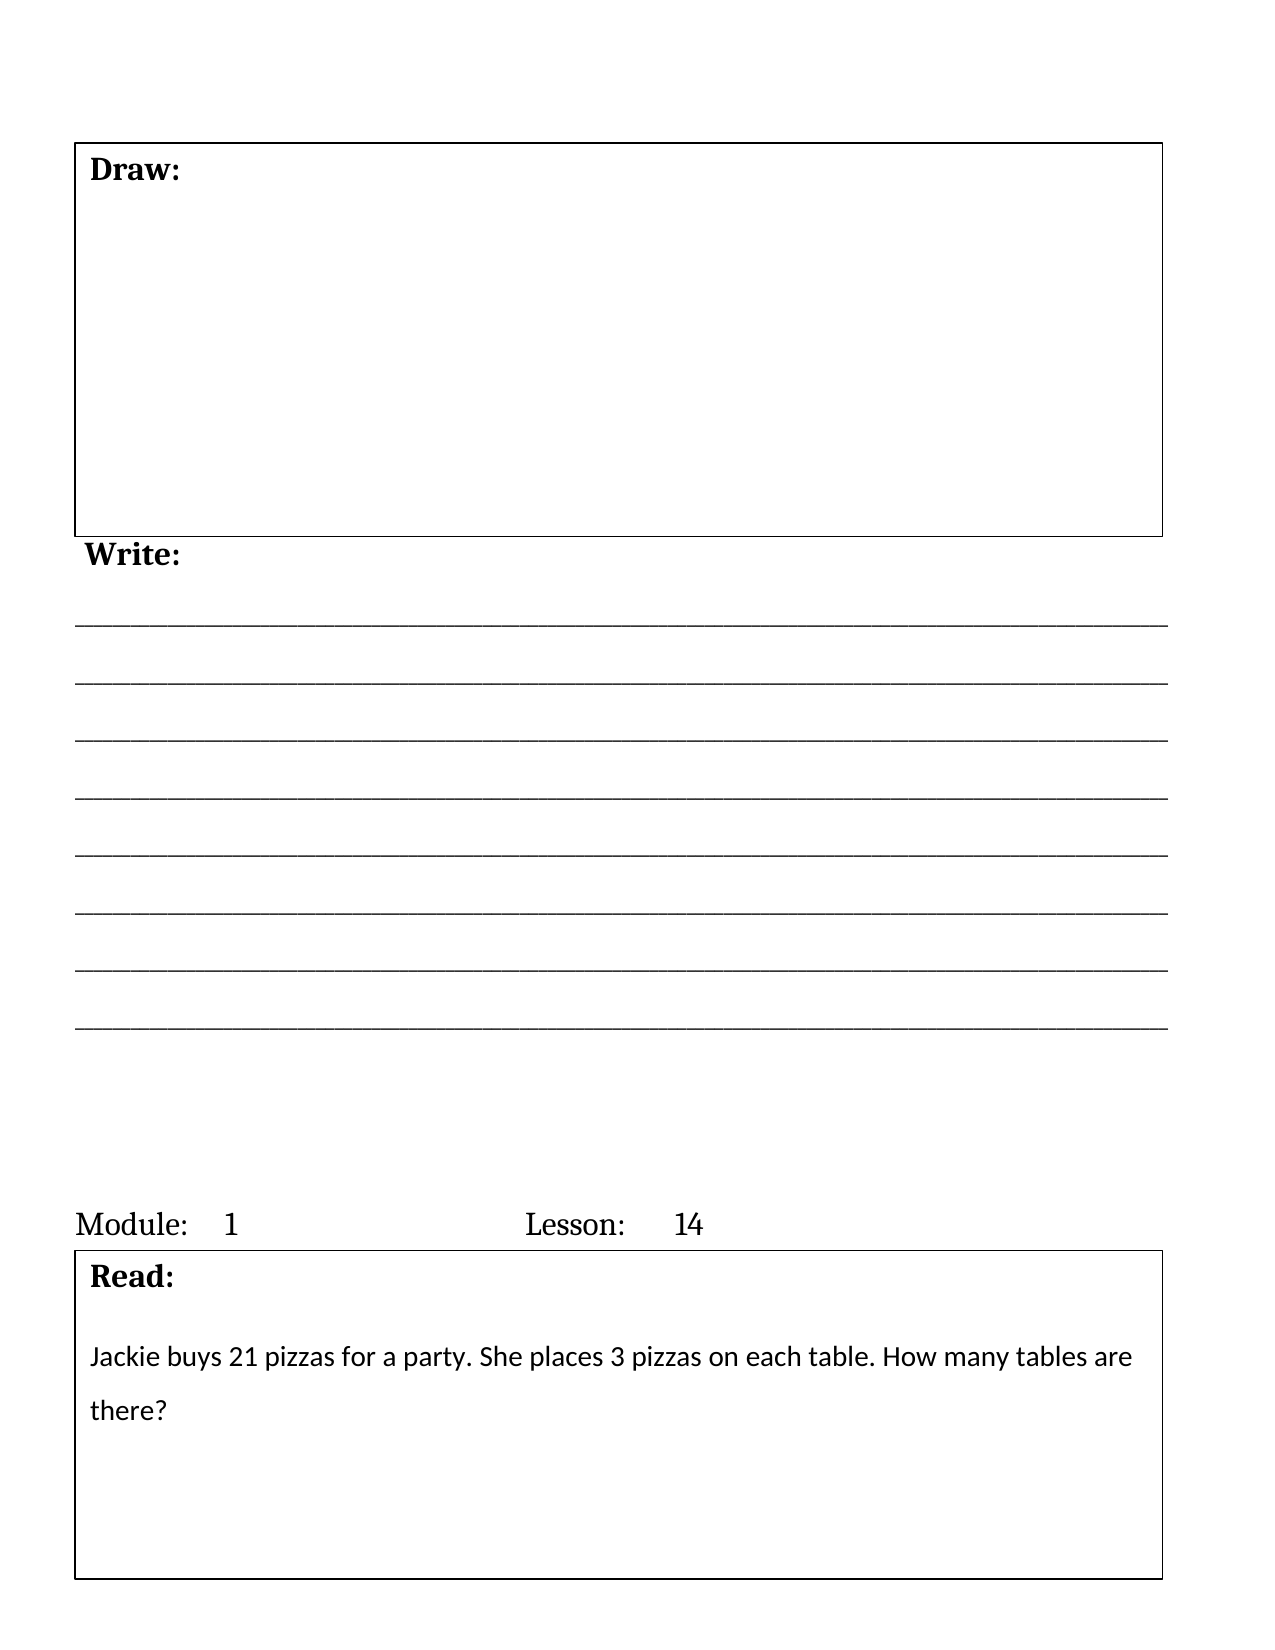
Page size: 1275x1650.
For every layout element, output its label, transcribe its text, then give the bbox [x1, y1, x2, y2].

text ______________________________________________________________________________________________________________________ [75, 659, 1200, 688]
text ______________________________________________________________________________________________________________________ [75, 832, 1200, 861]
text ______________________________________________________________________________________________________________________ [75, 1004, 1200, 1033]
text Write: [84, 535, 1200, 573]
text Module: 1 Lesson: 14 [75, 1206, 1200, 1244]
text ______________________________________________________________________________________________________________________ [75, 947, 1200, 976]
text ______________________________________________________________________________________________________________________ [75, 602, 1200, 631]
text ______________________________________________________________________________________________________________________ [75, 774, 1200, 803]
text ______________________________________________________________________________________________________________________ [75, 717, 1200, 746]
text ______________________________________________________________________________________________________________________ [75, 889, 1200, 918]
